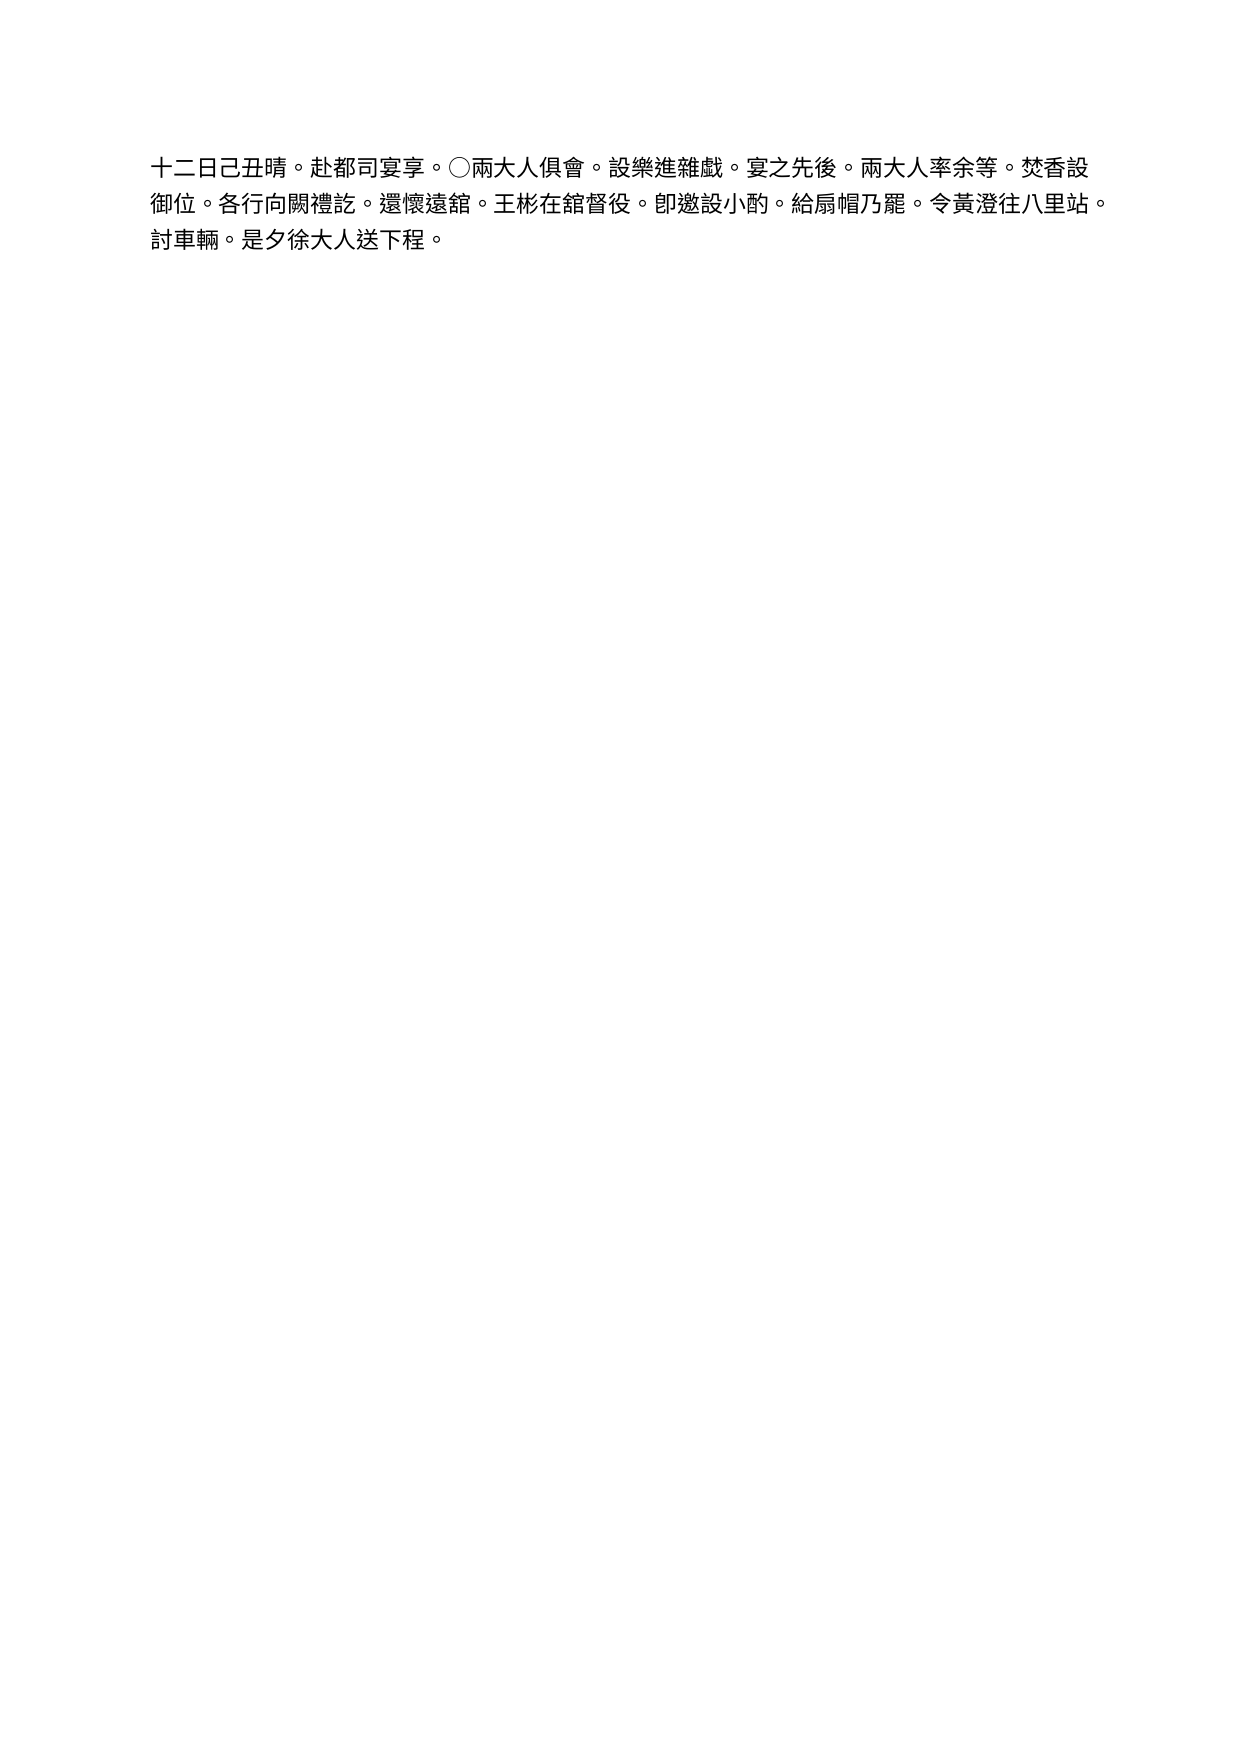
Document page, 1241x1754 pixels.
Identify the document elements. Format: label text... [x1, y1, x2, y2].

text 十二日己丑晴。赴都司宴享。○兩大人俱會。設樂進雜戱。宴之先後。兩大人率余等。焚香設御位。各行向闕禮訖。還懷遠舘。王彬在舘督役。卽邀設小酌。給扇帽乃罷。令黃澄往八里站。討車輛。是夕徐大人送下程。 [150, 150, 1090, 255]
